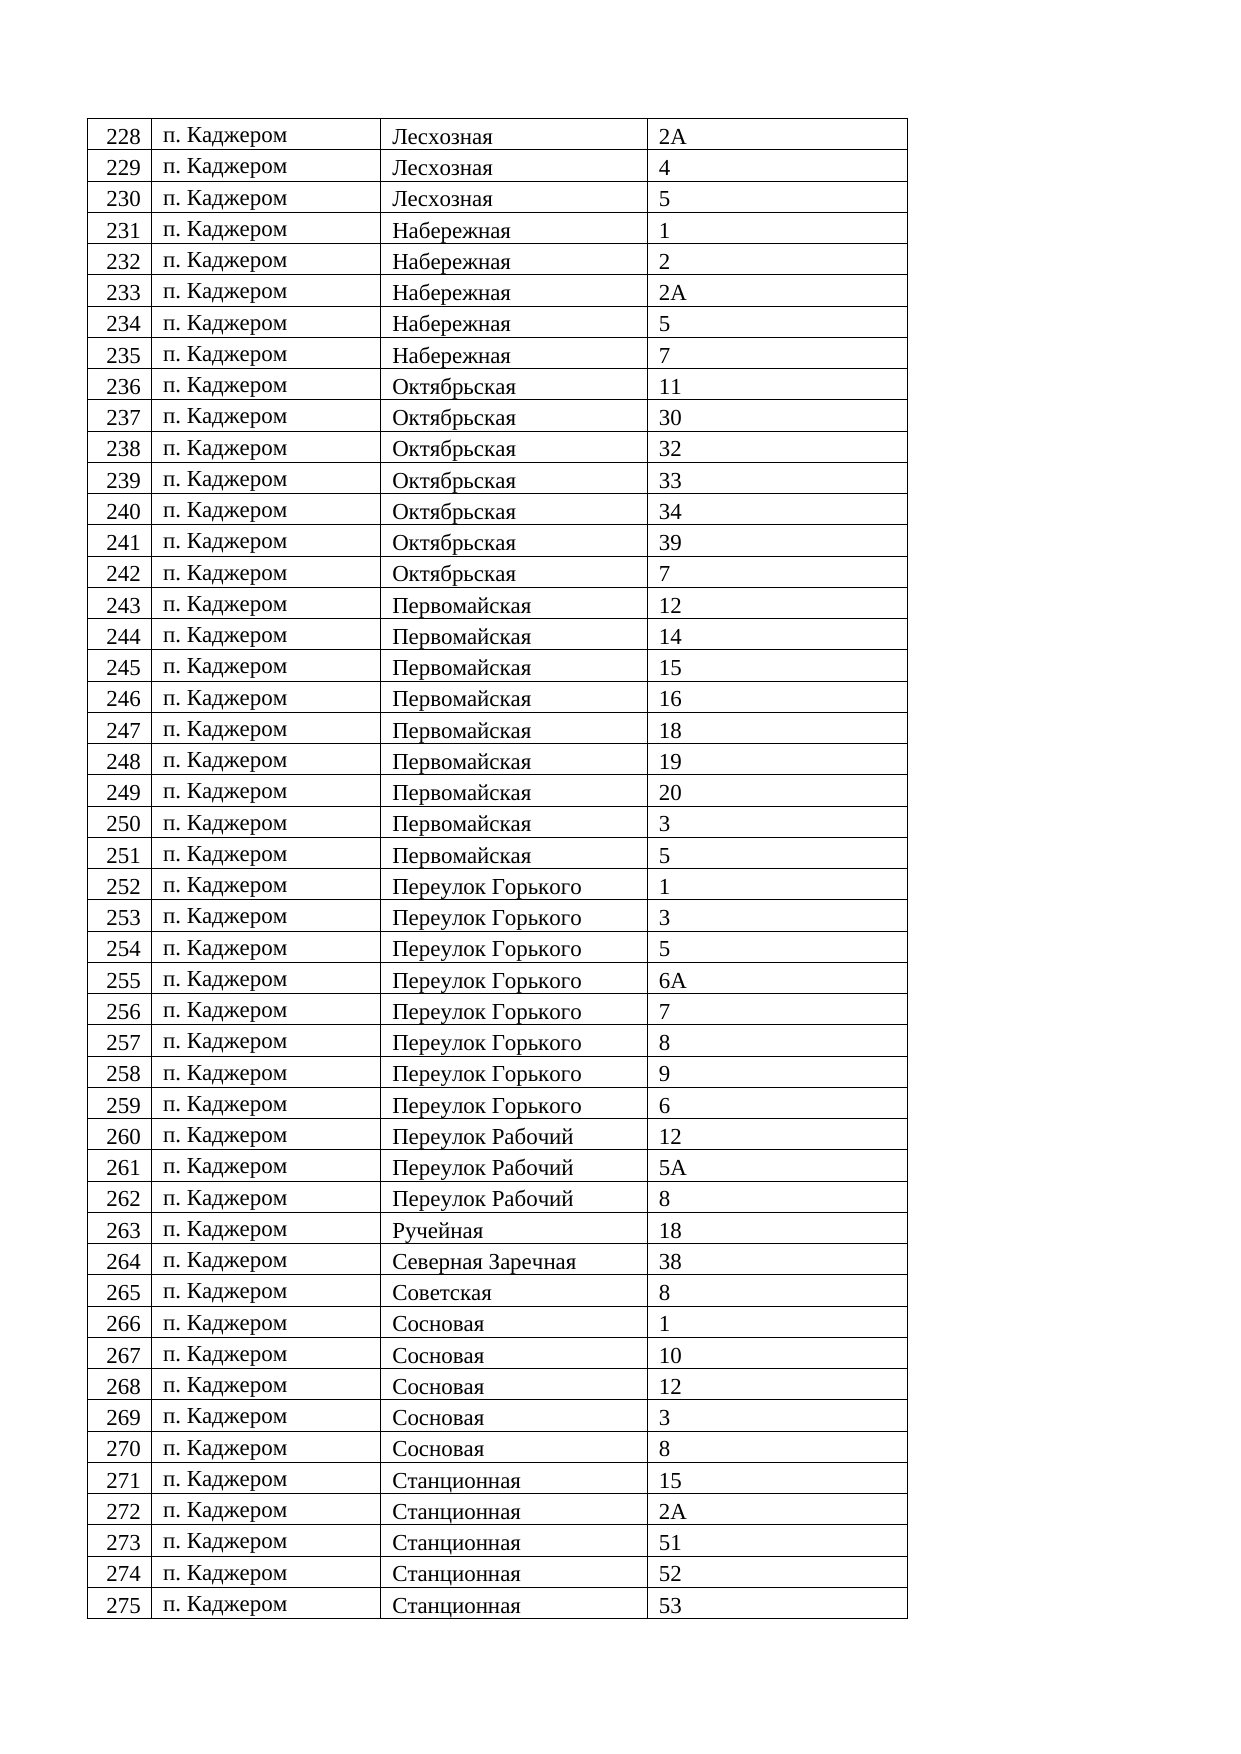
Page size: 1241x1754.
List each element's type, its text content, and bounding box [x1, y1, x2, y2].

table_cell п. Каджером [152, 838, 380, 868]
table_cell 274 [88, 1557, 151, 1587]
table_cell 12 [648, 1119, 907, 1149]
table_cell 240 [88, 494, 151, 524]
table_cell 2А [648, 275, 907, 306]
table_cell 231 [88, 213, 151, 243]
table_cell п. Каджером [152, 275, 380, 306]
table_cell 245 [88, 650, 151, 681]
table_cell 12 [648, 588, 907, 618]
table_cell 253 [88, 900, 151, 931]
table_cell 236 [88, 369, 151, 399]
table_cell Переулок Рабочий [381, 1150, 647, 1181]
table_cell 39 [648, 525, 907, 556]
table_cell 11 [648, 369, 907, 399]
table_cell п. Каджером [152, 1088, 380, 1118]
table_cell Октябрьская [381, 494, 647, 524]
table_cell п. Каджером [152, 713, 380, 743]
table_cell п. Каджером [152, 1588, 380, 1618]
table_cell Октябрьская [381, 463, 647, 493]
table_cell п. Каджером [152, 494, 380, 524]
table_cell Сосновая [381, 1400, 647, 1431]
table_cell 265 [88, 1275, 151, 1306]
table_cell 239 [88, 463, 151, 493]
table_cell 250 [88, 807, 151, 837]
table_cell Сосновая [381, 1369, 647, 1399]
table_cell п. Каджером [152, 369, 380, 399]
table_cell п. Каджером [152, 1275, 380, 1306]
table_cell 264 [88, 1244, 151, 1274]
table_cell 8 [648, 1275, 907, 1306]
table_cell 251 [88, 838, 151, 868]
table_cell 256 [88, 994, 151, 1024]
table_cell п. Каджером [152, 150, 380, 181]
table_cell п. Каджером [152, 307, 380, 337]
table_cell п. Каджером [152, 1057, 380, 1087]
table_cell 263 [88, 1213, 151, 1243]
table_cell Переулок Горького [381, 900, 647, 931]
table_cell 233 [88, 275, 151, 306]
table_cell п. Каджером [152, 244, 380, 274]
table_cell 229 [88, 150, 151, 181]
table_cell 234 [88, 307, 151, 337]
table_cell п. Каджером [152, 1119, 380, 1149]
table_cell 255 [88, 963, 151, 993]
table_cell 52 [648, 1557, 907, 1587]
table_cell Станционная [381, 1463, 647, 1493]
table_cell п. Каджером [152, 119, 380, 149]
table_cell Лесхозная [381, 119, 647, 149]
table_cell 5 [648, 307, 907, 337]
table_cell Переулок Горького [381, 1088, 647, 1118]
table_cell 1 [648, 869, 907, 899]
table_cell 16 [648, 682, 907, 712]
table_cell Станционная [381, 1525, 647, 1556]
table_cell 8 [648, 1182, 907, 1212]
table_cell 30 [648, 400, 907, 431]
table_cell Первомайская [381, 650, 647, 681]
table_cell Набережная [381, 275, 647, 306]
table_cell Ручейная [381, 1213, 647, 1243]
table_cell 267 [88, 1338, 151, 1368]
table_cell 8 [648, 1432, 907, 1462]
table_cell Станционная [381, 1557, 647, 1587]
table_cell 1 [648, 213, 907, 243]
table_cell 38 [648, 1244, 907, 1274]
table_cell Переулок Горького [381, 963, 647, 993]
table_cell Сосновая [381, 1307, 647, 1337]
table_cell п. Каджером [152, 557, 380, 587]
table_cell 6 [648, 1088, 907, 1118]
table_cell п. Каджером [152, 1213, 380, 1243]
table_cell п. Каджером [152, 1400, 380, 1431]
table_cell 235 [88, 338, 151, 368]
table_cell п. Каджером [152, 463, 380, 493]
table_cell п. Каджером [152, 338, 380, 368]
table_cell 7 [648, 994, 907, 1024]
table_cell п. Каджером [152, 744, 380, 774]
table_cell 20 [648, 775, 907, 806]
table_cell 246 [88, 682, 151, 712]
table_cell п. Каджером [152, 1463, 380, 1493]
table_cell п. Каджером [152, 682, 380, 712]
table_cell 243 [88, 588, 151, 618]
table_cell Переулок Рабочий [381, 1119, 647, 1149]
table_cell Набережная [381, 307, 647, 337]
table_cell 258 [88, 1057, 151, 1087]
table_cell п. Каджером [152, 932, 380, 962]
table_cell п. Каджером [152, 182, 380, 212]
table_cell п. Каджером [152, 1494, 380, 1524]
table_cell Первомайская [381, 744, 647, 774]
table_cell 249 [88, 775, 151, 806]
table_cell 242 [88, 557, 151, 587]
table_cell 2 [648, 244, 907, 274]
table_cell 237 [88, 400, 151, 431]
table_cell 34 [648, 494, 907, 524]
table_cell 14 [648, 619, 907, 649]
table_cell 272 [88, 1494, 151, 1524]
table_cell 53 [648, 1588, 907, 1618]
table_cell 7 [648, 338, 907, 368]
table_cell Первомайская [381, 775, 647, 806]
table_cell 32 [648, 432, 907, 462]
table_cell Переулок Горького [381, 932, 647, 962]
table_cell п. Каджером [152, 869, 380, 899]
table_cell Сосновая [381, 1338, 647, 1368]
table_cell Станционная [381, 1588, 647, 1618]
table_cell 260 [88, 1119, 151, 1149]
table_cell Октябрьская [381, 369, 647, 399]
table_cell 3 [648, 900, 907, 931]
table_cell 261 [88, 1150, 151, 1181]
table_cell 9 [648, 1057, 907, 1087]
table_cell 6А [648, 963, 907, 993]
table_cell 262 [88, 1182, 151, 1212]
table_cell 5 [648, 838, 907, 868]
table_cell 5 [648, 932, 907, 962]
table_cell 270 [88, 1432, 151, 1462]
table_cell Северная Заречная [381, 1244, 647, 1274]
table_cell п. Каджером [152, 963, 380, 993]
table_cell п. Каджером [152, 994, 380, 1024]
table_cell 254 [88, 932, 151, 962]
table_cell 2А [648, 1494, 907, 1524]
table_cell 269 [88, 1400, 151, 1431]
table_cell 51 [648, 1525, 907, 1556]
table_cell п. Каджером [152, 807, 380, 837]
table_cell 266 [88, 1307, 151, 1337]
table_cell п. Каджером [152, 1150, 380, 1181]
table_cell п. Каджером [152, 1557, 380, 1587]
table_cell 3 [648, 807, 907, 837]
table_cell Переулок Горького [381, 1057, 647, 1087]
table_cell Первомайская [381, 619, 647, 649]
table_cell Набережная [381, 213, 647, 243]
table_cell 8 [648, 1025, 907, 1056]
table_cell п. Каджером [152, 400, 380, 431]
table_cell п. Каджером [152, 1432, 380, 1462]
table_cell п. Каджером [152, 619, 380, 649]
table_cell 15 [648, 650, 907, 681]
table_cell Первомайская [381, 838, 647, 868]
table_cell п. Каджером [152, 1025, 380, 1056]
table_cell 247 [88, 713, 151, 743]
table_cell 1 [648, 1307, 907, 1337]
table_cell 228 [88, 119, 151, 149]
table_cell п. Каджером [152, 525, 380, 556]
table_cell 10 [648, 1338, 907, 1368]
table_cell 3 [648, 1400, 907, 1431]
table_cell 7 [648, 557, 907, 587]
table_cell 273 [88, 1525, 151, 1556]
table_cell 275 [88, 1588, 151, 1618]
table_cell Переулок Горького [381, 1025, 647, 1056]
table_cell 4 [648, 150, 907, 181]
table_cell Переулок Горького [381, 994, 647, 1024]
table_cell Лесхозная [381, 150, 647, 181]
table_cell Октябрьская [381, 557, 647, 587]
table_cell п. Каджером [152, 588, 380, 618]
table_cell 5 [648, 182, 907, 212]
table_cell 248 [88, 744, 151, 774]
table_cell 15 [648, 1463, 907, 1493]
table_cell Октябрьская [381, 400, 647, 431]
table_cell Первомайская [381, 682, 647, 712]
table_cell Станционная [381, 1494, 647, 1524]
table_cell 252 [88, 869, 151, 899]
table_cell Набережная [381, 338, 647, 368]
table_cell 244 [88, 619, 151, 649]
table_cell Первомайская [381, 807, 647, 837]
table_cell 232 [88, 244, 151, 274]
table_cell п. Каджером [152, 432, 380, 462]
table_cell Сосновая [381, 1432, 647, 1462]
table_cell 238 [88, 432, 151, 462]
table_cell п. Каджером [152, 900, 380, 931]
table_cell Набережная [381, 244, 647, 274]
table_cell 2А [648, 119, 907, 149]
table_cell Октябрьская [381, 432, 647, 462]
table_cell 241 [88, 525, 151, 556]
table_cell 33 [648, 463, 907, 493]
table_cell 268 [88, 1369, 151, 1399]
table_cell 5А [648, 1150, 907, 1181]
table_cell 18 [648, 713, 907, 743]
table_cell 19 [648, 744, 907, 774]
table_cell 18 [648, 1213, 907, 1243]
table_cell Переулок Рабочий [381, 1182, 647, 1212]
table_cell 230 [88, 182, 151, 212]
table_cell 271 [88, 1463, 151, 1493]
table_cell п. Каджером [152, 1182, 380, 1212]
table_cell п. Каджером [152, 213, 380, 243]
table_cell Первомайская [381, 713, 647, 743]
table_cell Первомайская [381, 588, 647, 618]
table_cell п. Каджером [152, 650, 380, 681]
table_cell п. Каджером [152, 775, 380, 806]
table_cell 257 [88, 1025, 151, 1056]
table_cell 259 [88, 1088, 151, 1118]
table_cell п. Каджером [152, 1338, 380, 1368]
table_cell п. Каджером [152, 1369, 380, 1399]
table_cell Октябрьская [381, 525, 647, 556]
table_cell п. Каджером [152, 1244, 380, 1274]
table_cell п. Каджером [152, 1307, 380, 1337]
table_cell Лесхозная [381, 182, 647, 212]
table_cell Советская [381, 1275, 647, 1306]
table_cell п. Каджером [152, 1525, 380, 1556]
table_cell 12 [648, 1369, 907, 1399]
table_cell Переулок Горького [381, 869, 647, 899]
